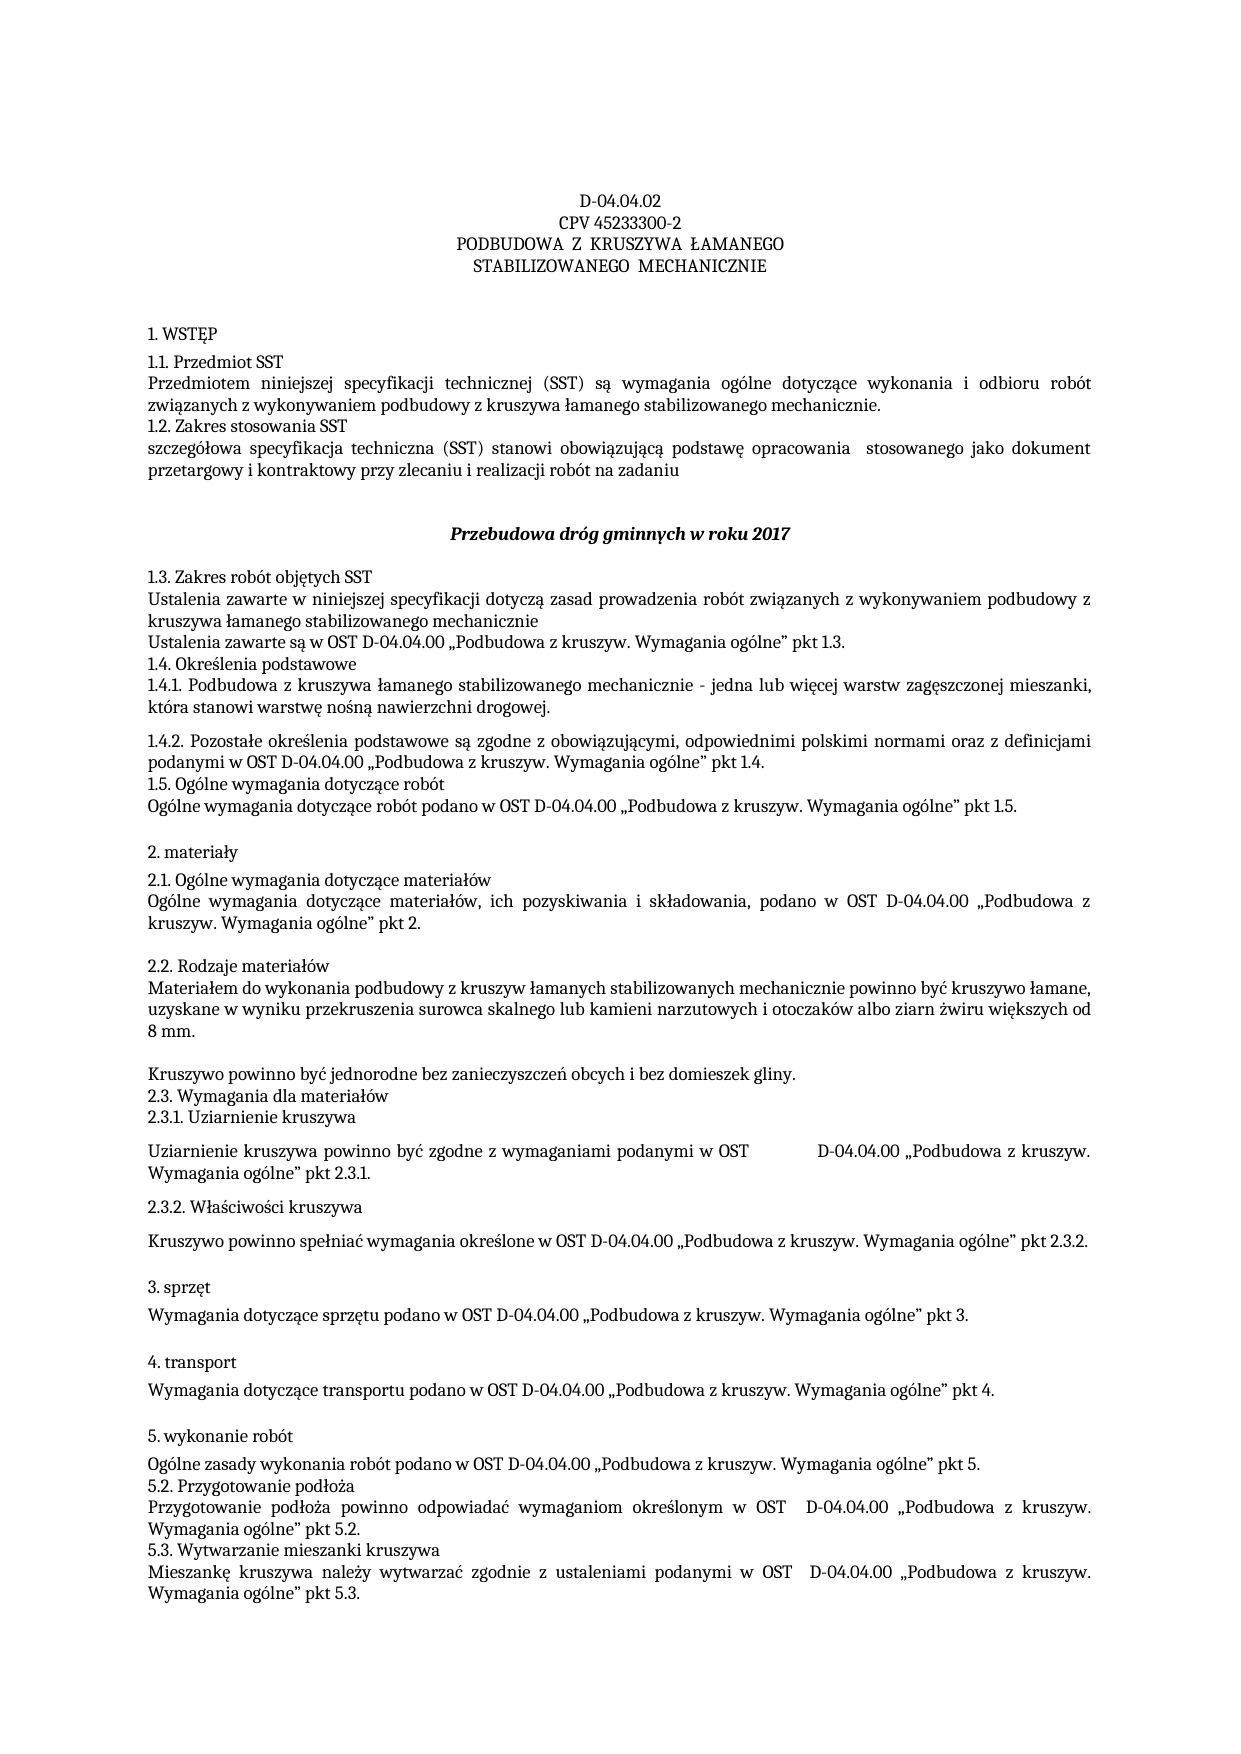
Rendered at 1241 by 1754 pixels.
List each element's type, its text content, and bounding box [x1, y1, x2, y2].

text Ogólne zasady wykonania robót podano w OST D-04.04.00 „Podbudowa z kruszyw. Wymagania ogólne” pkt 5. [148, 1453, 1093, 1475]
text 5. wykonanie robót [148, 1426, 1093, 1447]
text Uziarnienie kruszywa powinno być zgodne z wymaganiami podanymi w OST D-04.04.00 „Podbudowa z kruszyw. Wymagania ogólne” pkt 2.3.1. [148, 1141, 1093, 1184]
text 2.1. Ogólne wymagania dotyczące materiałów [148, 869, 1093, 891]
text Ustalenia zawarte w niniejszej specyfikacji dotyczą zasad prowadzenia robót związanych z wykonywaniem podbudowy z kruszywa łamanego stabilizowanego mechanicznie [148, 588, 1093, 632]
text CPV 45233300-2 [148, 212, 1093, 234]
text 2.3. Wymagania dla materiałów [148, 1085, 1093, 1107]
text Przygotowanie podłoża powinno odpowiadać wymaganiom określonym w OST D-04.04.00 „Podbudowa z kruszyw. Wymagania ogólne” pkt 5.2. [148, 1497, 1093, 1540]
text 1.2. Zakres stosowania SST [148, 416, 1093, 438]
text 2.3.2. Właściwości kruszywa [148, 1196, 1093, 1218]
text Mieszankę kruszywa należy wytwarzać zgodnie z ustaleniami podanymi w OST D-04.04.00 „Podbudowa z kruszyw. Wymagania ogólne” pkt 5.3. [148, 1561, 1093, 1604]
text 1.4.1. Podbudowa z kruszywa łamanego stabilizowanego mechanicznie - jedna lub więcej warstw zagęszczonej mieszanki, która stanowi warstwę nośną nawierzchni drogowej. [148, 675, 1093, 718]
text Ogólne wymagania dotyczące materiałów, ich pozyskiwania i składowania, podano w OST D-04.04.00 „Podbudowa z kruszyw. Wymagania ogólne” pkt 2. [148, 891, 1093, 934]
text 1.4. Określenia podstawowe [148, 653, 1093, 675]
text 5.3. Wytwarzanie mieszanki kruszywa [148, 1540, 1093, 1561]
text 1. WSTĘP [148, 323, 1093, 345]
text 4. transport [148, 1351, 1093, 1373]
text Przebudowa dróg gminnych w roku 2017 [148, 524, 1093, 545]
text 5.2. Przygotowanie podłoża [148, 1475, 1093, 1497]
text Kruszywo powinno spełniać wymagania określone w OST D-04.04.00 „Podbudowa z kruszyw. Wymagania ogólne” pkt 2.3.2. [148, 1230, 1093, 1252]
text 1.1. Przedmiot SST [148, 351, 1093, 373]
text 1.3. Zakres robót objętych SST [148, 567, 1093, 588]
text Materiałem do wykonania podbudowy z kruszyw łamanych stabilizowanych mechanicznie powinno być kruszywo łamane, uzyskane w wyniku przekruszenia surowca skalnego lub kamieni narzutowych i otoczaków albo ziarn żwiru większych od 8 mm. [148, 977, 1093, 1042]
text PODBUDOWA Z KRUSZYWA ŁAMANEGO [148, 234, 1093, 255]
text Przedmiotem niniejszej specyfikacji technicznej (SST) są wymagania ogólne dotyczące wykonania i odbioru robót związanych z wykonywaniem podbudowy z kruszywa łamanego stabilizowanego mechanicznie. [148, 373, 1093, 416]
text 2.2. Rodzaje materiałów [148, 956, 1093, 977]
text Wymagania dotyczące transportu podano w OST D-04.04.00 „Podbudowa z kruszyw. Wymagania ogólne” pkt 4. [148, 1379, 1093, 1401]
text 1.5. Ogólne wymagania dotyczące robót [148, 773, 1093, 795]
text szczegółowa specyfikacja techniczna (SST) stanowi obowiązującą podstawę opracowania stosowanego jako dokument przetargowy i kontraktowy przy zlecaniu i realizacji robót na zadaniu [148, 438, 1093, 481]
text 2.3.1. Uziarnienie kruszywa [148, 1107, 1093, 1128]
text 2. materiały [148, 842, 1093, 863]
text Wymagania dotyczące sprzętu podano w OST D-04.04.00 „Podbudowa z kruszyw. Wymagania ogólne” pkt 3. [148, 1305, 1093, 1326]
text Kruszywo powinno być jednorodne bez zanieczyszczeń obcych i bez domieszek gliny. [148, 1063, 1093, 1085]
text STABILIZOWANEGO MECHANICZNIE [148, 255, 1093, 277]
text 1.4.2. Pozostałe określenia podstawowe są zgodne z obowiązującymi, odpowiednimi polskimi normami oraz z definicjami podanymi w OST D-04.04.00 „Podbudowa z kruszyw. Wymagania ogólne” pkt 1.4. [148, 730, 1093, 773]
text 3. sprzęt [148, 1277, 1093, 1298]
text Ogólne wymagania dotyczące robót podano w OST D-04.04.00 „Podbudowa z kruszyw. Wymagania ogólne” pkt 1.5. [148, 795, 1093, 817]
text D-04.04.02 [148, 191, 1093, 212]
text Ustalenia zawarte są w OST D-04.04.00 „Podbudowa z kruszyw. Wymagania ogólne” pkt 1.3. [148, 632, 1093, 653]
